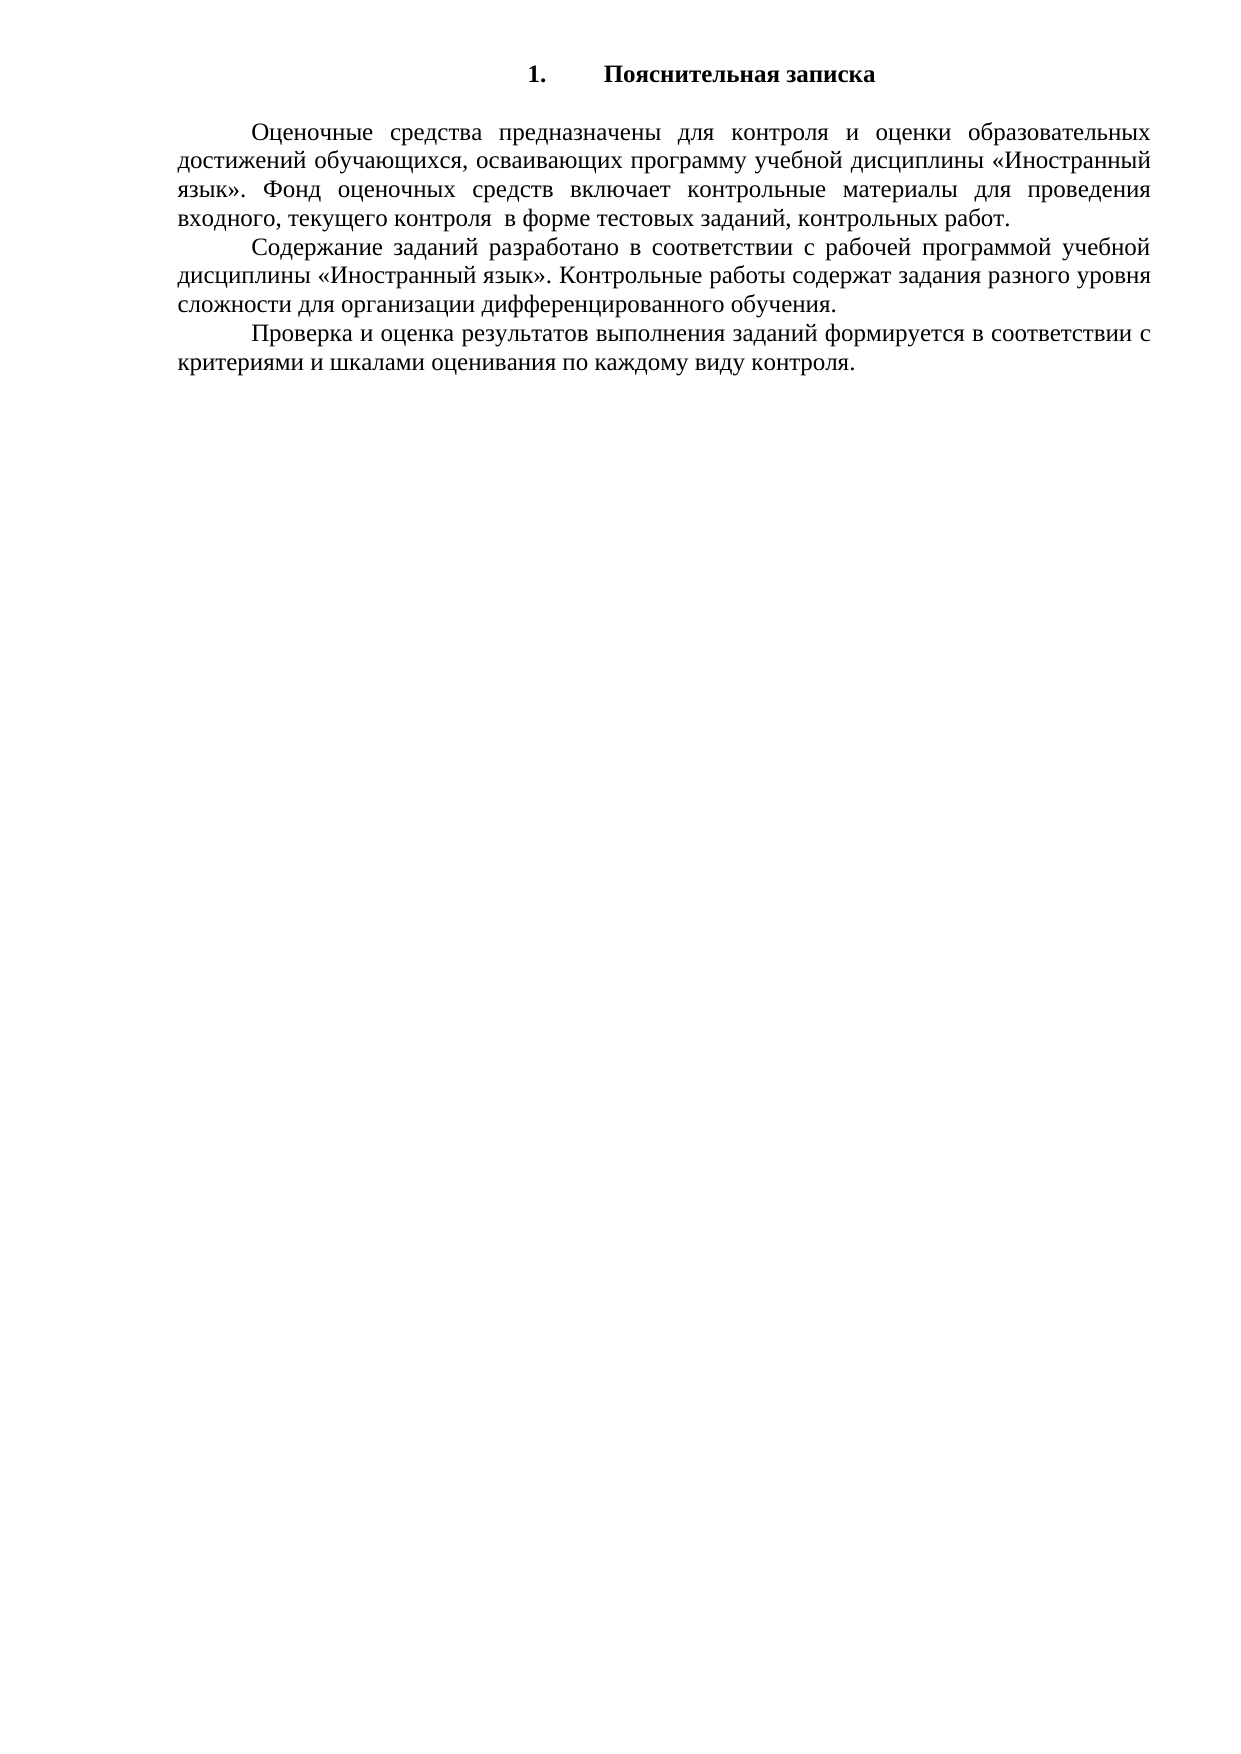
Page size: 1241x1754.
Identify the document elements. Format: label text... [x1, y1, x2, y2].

text Содержание заданий разработано в соответствии с рабочей программой учебной дисциплины «Иностранный язык». Контрольные работы содержат задания разного уровня сложности для организации дифференцированного обучения. [177, 232, 1152, 318]
text Оценочные средства предназначены для контроля и оценки образовательных достижений обучающихся, осваивающих программу учебной дисциплины «Иностранный язык». Фонд оценочных средств включает контрольные материалы для проведения входного, текущего контроля в форме тестовых заданий, контрольных работ. [177, 117, 1152, 232]
text 1. Пояснительная записка [177, 59, 1152, 88]
text Проверка и оценка результатов выполнения заданий формируется в соответствии с критериями и шкалами оценивания по каждому виду контроля. [177, 318, 1152, 375]
